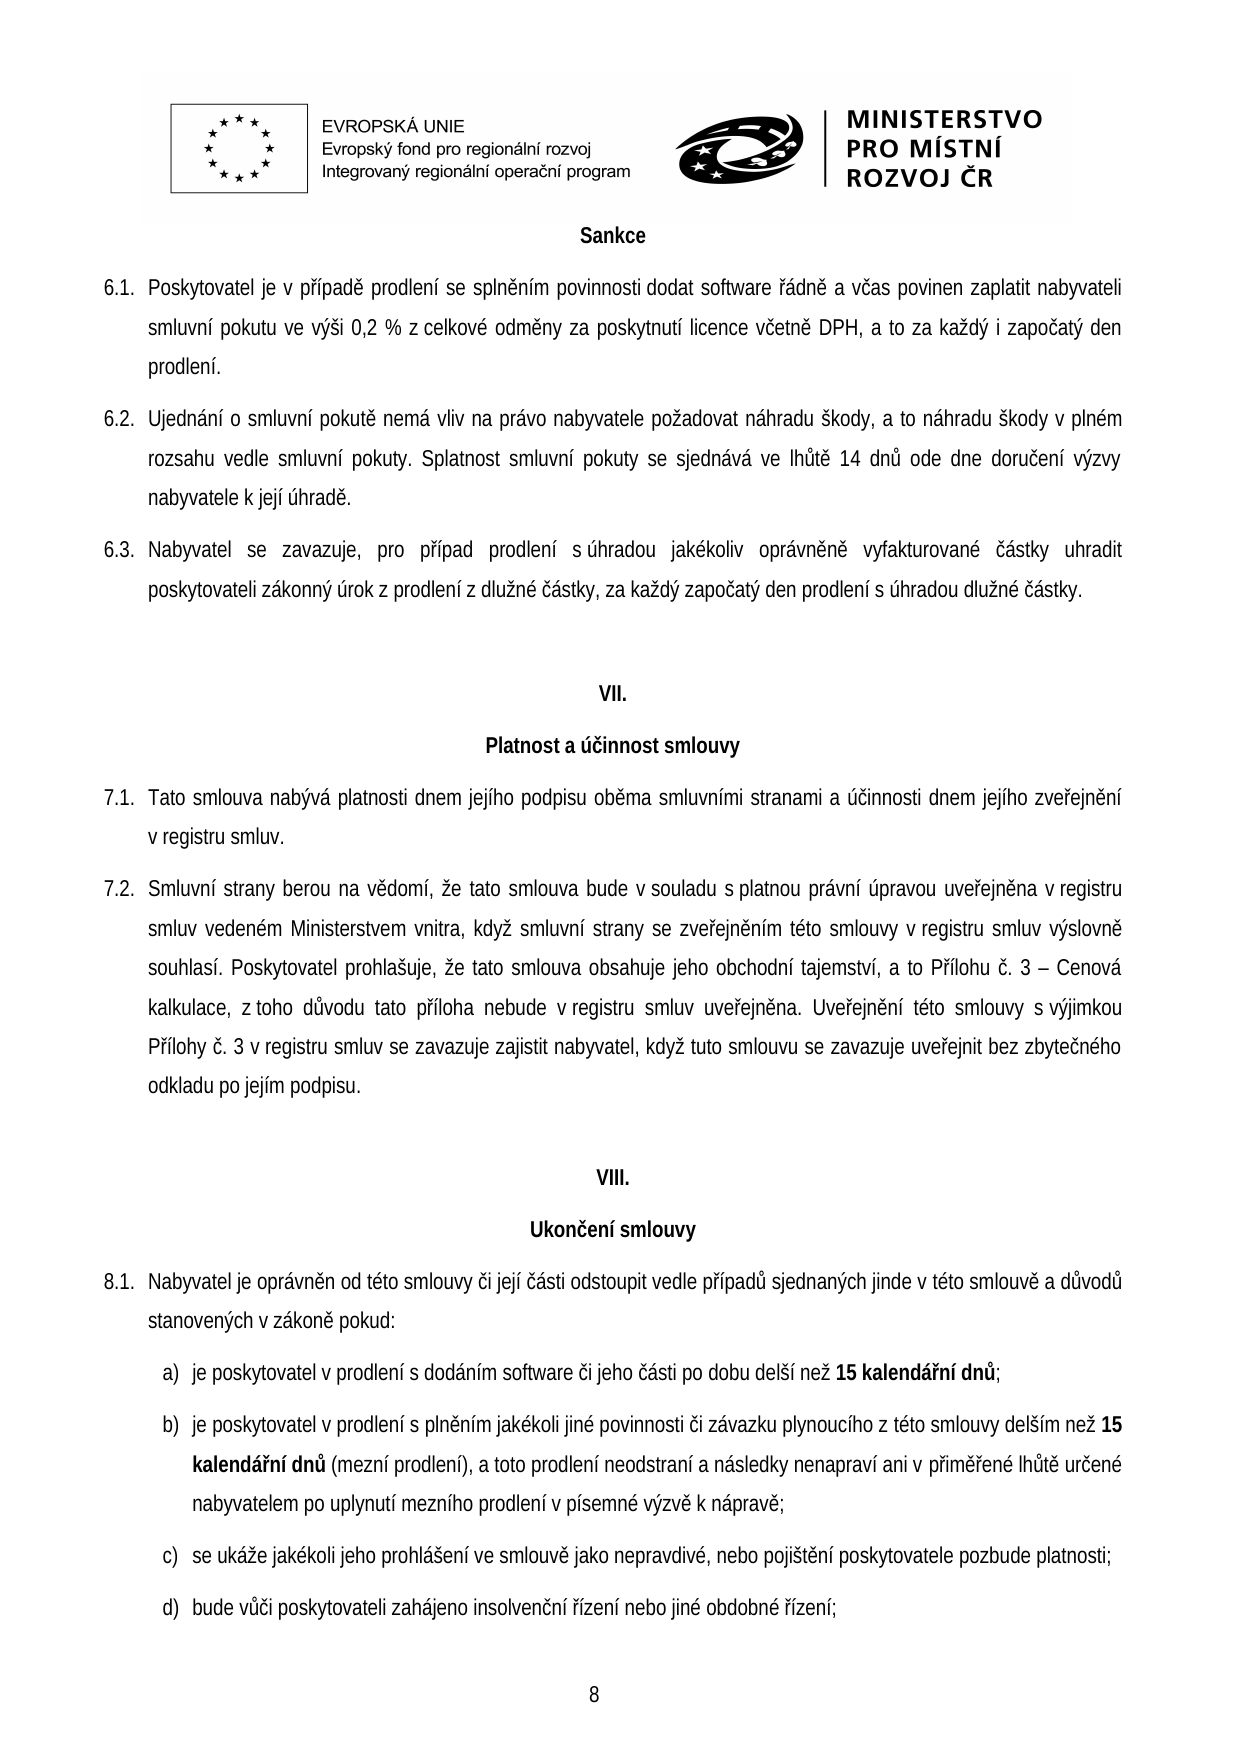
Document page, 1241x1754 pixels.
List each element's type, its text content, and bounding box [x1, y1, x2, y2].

list Ujednání o smluvní pokutě nemá vliv na právo nabyvatele požadovat náhradu škody, a to náhradu škody v plném rozsahu vedle smluvní pokuty. Splatnost smluvní pokuty se sjednává ve lhůtě 14 dnů ode dne doručení výzvy nabyvatele k její úhradě. [103, 405, 1122, 511]
list VIII. [103, 1164, 1122, 1190]
list Nabyvatel je oprávněn od této smlouvy či její části odstoupit vedle případů sjednaných jinde v této smlouvě a důvodů stanovených v zákoně pokud: [103, 1268, 1122, 1334]
subtitle VII. [103, 679, 1122, 706]
list Nabyvatel se zavazuje, pro případ prodlení s úhradou jakékoliv oprávněně vyfakturované částky uhradit poskytovateli zákonný úrok z prodlení z dlužné částky, za každý započatý den prodlení s úhradou dlužné částky. [103, 536, 1122, 602]
list se ukáže jakékoli jeho prohlášení ve smlouvě jako nepravdivé, nebo pojištění poskytovatele pozbude platnosti; [162, 1542, 1122, 1568]
list Ukončení smlouvy [103, 1216, 1122, 1242]
text Platnost a účinnost smlouvy [103, 732, 1122, 758]
list je poskytovatel v prodlení s dodáním software či jeho části po dobu delší než 15 kalendářní dnů; [162, 1359, 1122, 1386]
list je poskytovatel v prodlení s plněním jakékoli jiné povinnosti či závazku plynoucího z této smlouvy delším než 15 kalendářní dnů (mezní prodlení), a toto prodlení neodstraní a následky nenapraví ani v přiměřené lhůtě určené nabyvatelem po uplynutí mezního prodlení v písemné výzvě k nápravě; [162, 1411, 1122, 1517]
text Sankce [103, 222, 1122, 249]
list Tato smlouva nabývá platnosti dnem jejího podpisu oběma smluvními stranami a účinnosti dnem jejího zveřejnění v registru smluv. [103, 783, 1122, 849]
picture [140, 73, 1072, 223]
list Poskytovatel je v případě prodlení se splněním povinnosti dodat software řádně a včas povinen zaplatit nabyvateli smluvní pokutu ve výši 0,2 % z celkové odměny za poskytnutí licence včetně DPH, a to za každý i započatý den prodlení. [103, 274, 1122, 379]
list bude vůči poskytovateli zahájeno insolvenční řízení nebo jiné obdobné řízení; [162, 1594, 1122, 1621]
list Smluvní strany berou na vědomí, že tato smlouva bude v souladu s platnou právní úpravou uveřejněna v registru smluv vedeném Ministerstvem vnitra, když smluvní strany se zveřejněním této smlouvy v registru smluv výslovně souhlasí. Poskytovatel prohlašuje, že tato smlouva obsahuje jeho obchodní tajemství, a to Přílohu č. 3 – Cenová kalkulace, z toho důvodu tato příloha nebude v registru smluv uveřejněna. Uveřejnění této smlouvy s výjimkou Přílohy č. 3 v registru smluv se zavazuje zajistit nabyvatel, když tuto smlouvu se zavazuje uveřejnit bez zbytečného odkladu po jejím podpisu. [103, 875, 1122, 1099]
